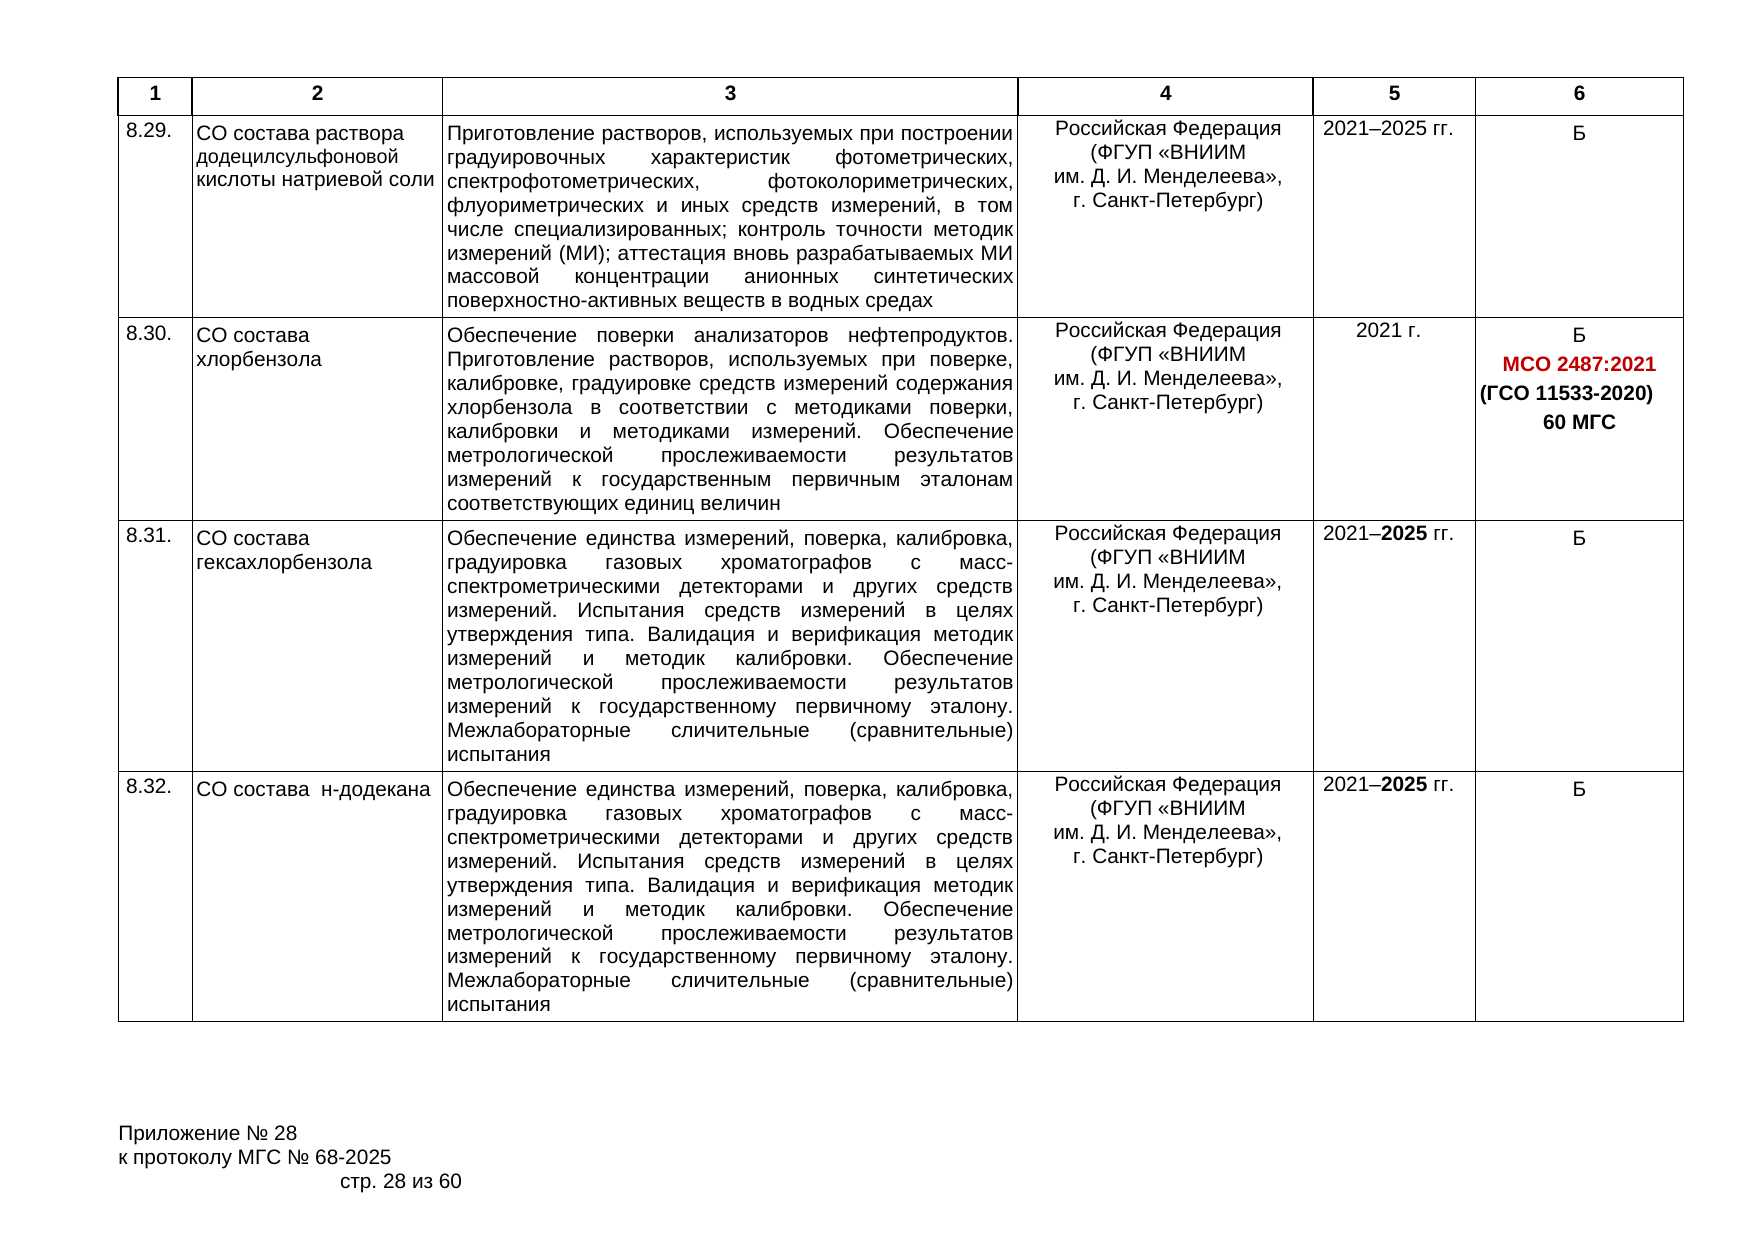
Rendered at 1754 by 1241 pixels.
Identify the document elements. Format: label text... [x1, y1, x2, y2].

table_cell 2021 г. [1314, 318, 1475, 520]
table_cell [119, 116, 192, 317]
table_cell [119, 521, 192, 771]
table_header 6 [1476, 78, 1683, 114]
table_cell Б МСО 2487:2021 (ГСО 11533-2020) 60 МГС [1476, 318, 1683, 520]
table_cell [119, 318, 192, 520]
table_cell Российская Федерация (ФГУП «ВНИИМ им. Д. И. Менделеева», г. Санкт-Петербург) [1018, 521, 1313, 771]
table_cell Российская Федерация (ФГУП «ВНИИМ им. Д. И. Менделеева», г. Санкт-Петербург) [1018, 318, 1313, 520]
table_header 4 [1019, 78, 1312, 114]
table_cell 2021–2025 гг. [1314, 116, 1475, 317]
table_cell [119, 772, 192, 1021]
table_cell СО состава гексахлорбензола [193, 521, 442, 771]
table_cell 2021–2025 гг. [1314, 521, 1475, 771]
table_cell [1018, 116, 1313, 317]
table_cell Б [1476, 521, 1683, 771]
table_cell Б [1476, 116, 1683, 317]
table_cell СО состава хлорбензола [193, 318, 442, 520]
table_cell СО состава раствора додецилсульфоновой кислоты натриевой соли [193, 116, 442, 317]
table_cell СО состава н-додекана [193, 772, 442, 1021]
table_cell Обеспечение поверки анализаторов нефтепродуктов. Приготовление растворов, используемых при поверке, калибровке, градуировке средств измерений содержания хлорбензола в соответствии с методиками поверки, калибровки и методиками измерений. Обеспечение метрологической прослеживаемости результатов измерений к государственным первичным эталонам соответствующих единиц величин [443, 318, 1017, 520]
table_header 5 [1314, 78, 1475, 114]
table_header 1 [119, 78, 191, 114]
table_header 2 [193, 78, 442, 114]
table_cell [1018, 772, 1313, 1021]
table_cell Б [1476, 772, 1683, 1021]
table_cell Приготовление растворов, используемых при построении градуировочных характеристик фотометрических, спектрофотометрических, фотоколориметрических, флуориметрических и иных средств измерений, в том числе специализированных; контроль точности методик измерений (МИ); аттестация вновь разрабатываемых МИ массовой концентрации анионных синтетических поверхностно-активных веществ в водных средах [443, 116, 1017, 317]
table_cell Обеспечение единства измерений, поверка, калибровка, градуировка газовых хроматографов с масс-спектрометрическими детекторами и других средств измерений. Испытания средств измерений в целях утверждения типа. Валидация и верификация методик измерений и методик калибровки. Обеспечение метрологической прослеживаемости результатов измерений к государственному первичному эталону. Межлабораторные сличительные (сравнительные) испытания [443, 772, 1017, 1021]
table_cell Обеспечение единства измерений, поверка, калибровка, градуировка газовых хроматографов с масс-спектрометрическими детекторами и других средств измерений. Испытания средств измерений в целях утверждения типа. Валидация и верификация методик измерений и методик калибровки. Обеспечение метрологической прослеживаемости результатов измерений к государственному первичному эталону. Межлабораторные сличительные (сравнительные) испытания [443, 521, 1017, 771]
table_cell 2021–2025 гг. [1314, 772, 1475, 1021]
table_header 3 [443, 78, 1017, 114]
